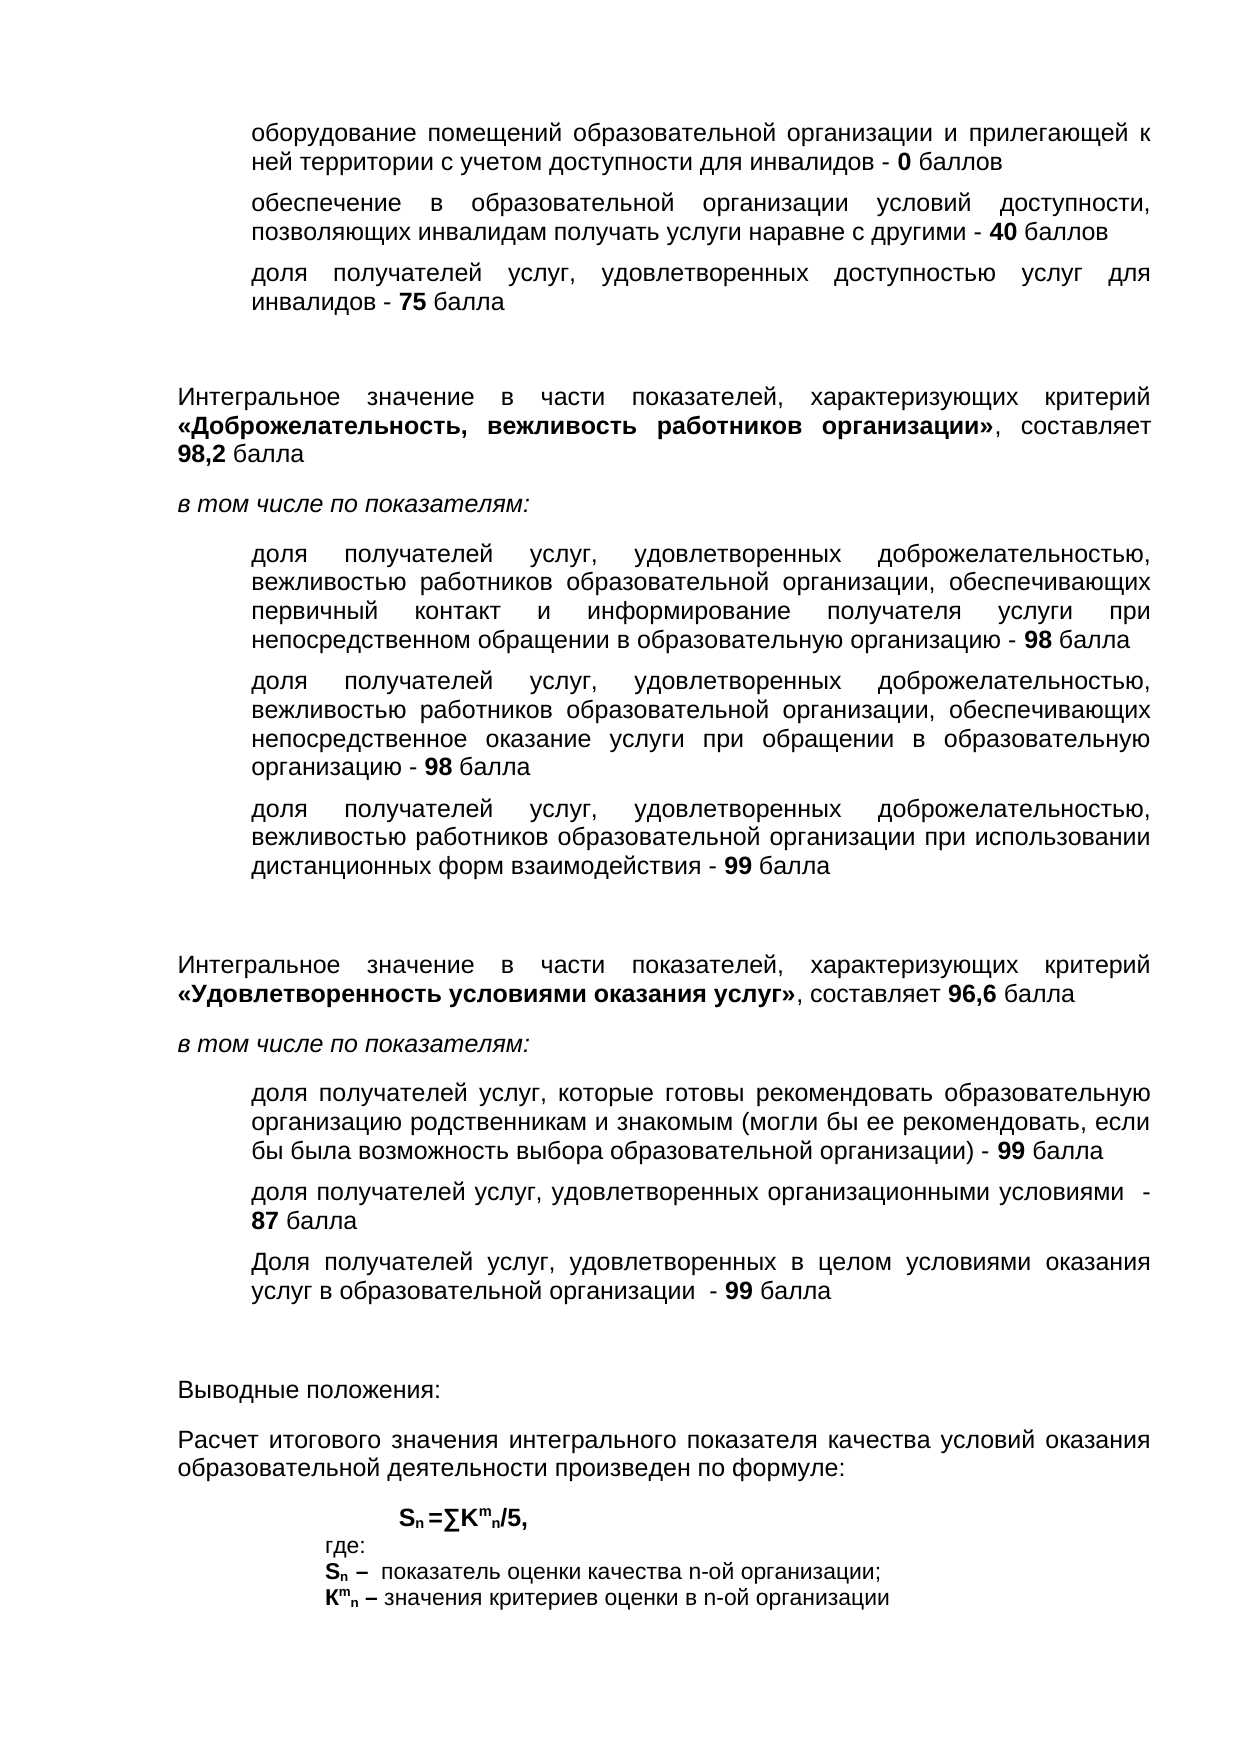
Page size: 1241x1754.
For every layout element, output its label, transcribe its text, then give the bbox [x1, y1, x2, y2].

text доля получателей услуг, удовлетворенных доброжелательностью, вежливостью работников образовательной организации при использовании дистанционных форм взаимодействия - 99 балла [251, 793, 1152, 880]
text где: [325, 1532, 1152, 1558]
text Sn =∑Kmn/5, [398, 1503, 1152, 1532]
text доля получателей услуг, удовлетворенных доброжелательностью, вежливостью работников образовательной организации, обеспечивающих первичный контакт и информирование получателя услуги при непосредственном обращении в образовательную организацию - 98 балла [251, 538, 1152, 653]
text Sn – показатель оценки качества n-ой организации; [325, 1558, 1152, 1584]
text доля получателей услуг, которые готовы рекомендовать образовательную организацию родственникам и знакомым (могли бы ее рекомендовать, если бы была возможность выбора образовательной организации) - 99 балла [251, 1078, 1152, 1164]
text Выводные положения: [177, 1375, 1152, 1404]
text Кmn – значения критериев оценки в n-ой организации [325, 1584, 1152, 1611]
text Интегральное значение в части показателей, характеризующих критерий «Удовлетворенность условиями оказания услуг», составляет 96,6 балла [177, 950, 1152, 1008]
text доля получателей услуг, удовлетворенных организационными условиями - 87 балла [251, 1177, 1152, 1234]
text в том числе по показателям: [177, 489, 1152, 518]
text Интегральное значение в части показателей, характеризующих критерий «Доброжелательность, вежливость работников организации», составляет 98,2 балла [177, 382, 1152, 468]
text оборудование помещений образовательной организации и прилегающей к ней территории с учетом доступности для инвалидов - 0 баллов [251, 118, 1152, 176]
text доля получателей услуг, удовлетворенных доступностью услуг для инвалидов - 75 балла [251, 258, 1152, 316]
text в том числе по показателям: [177, 1029, 1152, 1057]
text доля получателей услуг, удовлетворенных доброжелательностью, вежливостью работников образовательной организации, обеспечивающих непосредственное оказание услуги при обращении в образовательную организацию - 98 балла [251, 666, 1152, 781]
text обеспечение в образовательной организации условий доступности, позволяющих инвалидам получать услуги наравне с другими - 40 баллов [251, 188, 1152, 246]
text Доля получателей услуг, удовлетворенных в целом условиями оказания услуг в образовательной организации - 99 балла [251, 1247, 1152, 1304]
text Расчет итогового значения интегрального показателя качества условий оказания образовательной деятельности произведен по формуле: [177, 1424, 1152, 1482]
